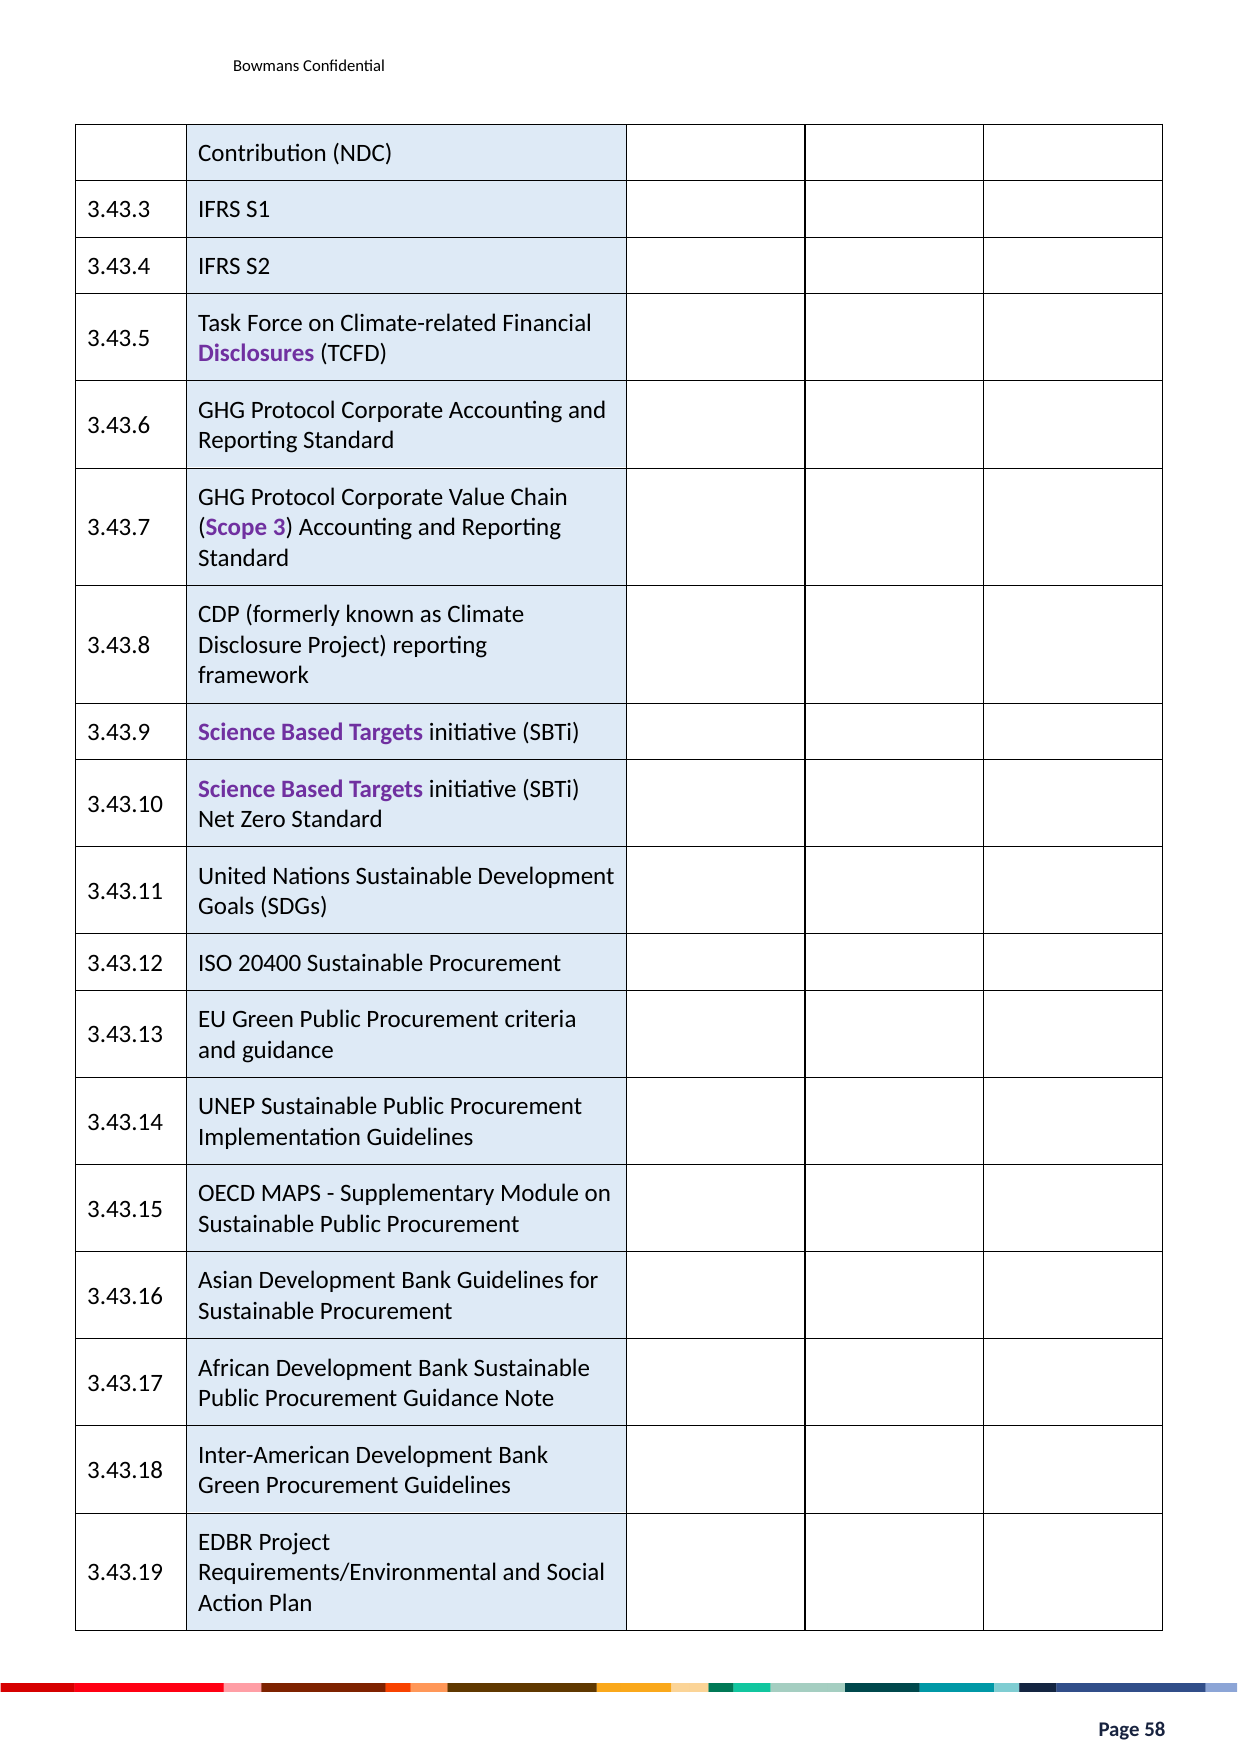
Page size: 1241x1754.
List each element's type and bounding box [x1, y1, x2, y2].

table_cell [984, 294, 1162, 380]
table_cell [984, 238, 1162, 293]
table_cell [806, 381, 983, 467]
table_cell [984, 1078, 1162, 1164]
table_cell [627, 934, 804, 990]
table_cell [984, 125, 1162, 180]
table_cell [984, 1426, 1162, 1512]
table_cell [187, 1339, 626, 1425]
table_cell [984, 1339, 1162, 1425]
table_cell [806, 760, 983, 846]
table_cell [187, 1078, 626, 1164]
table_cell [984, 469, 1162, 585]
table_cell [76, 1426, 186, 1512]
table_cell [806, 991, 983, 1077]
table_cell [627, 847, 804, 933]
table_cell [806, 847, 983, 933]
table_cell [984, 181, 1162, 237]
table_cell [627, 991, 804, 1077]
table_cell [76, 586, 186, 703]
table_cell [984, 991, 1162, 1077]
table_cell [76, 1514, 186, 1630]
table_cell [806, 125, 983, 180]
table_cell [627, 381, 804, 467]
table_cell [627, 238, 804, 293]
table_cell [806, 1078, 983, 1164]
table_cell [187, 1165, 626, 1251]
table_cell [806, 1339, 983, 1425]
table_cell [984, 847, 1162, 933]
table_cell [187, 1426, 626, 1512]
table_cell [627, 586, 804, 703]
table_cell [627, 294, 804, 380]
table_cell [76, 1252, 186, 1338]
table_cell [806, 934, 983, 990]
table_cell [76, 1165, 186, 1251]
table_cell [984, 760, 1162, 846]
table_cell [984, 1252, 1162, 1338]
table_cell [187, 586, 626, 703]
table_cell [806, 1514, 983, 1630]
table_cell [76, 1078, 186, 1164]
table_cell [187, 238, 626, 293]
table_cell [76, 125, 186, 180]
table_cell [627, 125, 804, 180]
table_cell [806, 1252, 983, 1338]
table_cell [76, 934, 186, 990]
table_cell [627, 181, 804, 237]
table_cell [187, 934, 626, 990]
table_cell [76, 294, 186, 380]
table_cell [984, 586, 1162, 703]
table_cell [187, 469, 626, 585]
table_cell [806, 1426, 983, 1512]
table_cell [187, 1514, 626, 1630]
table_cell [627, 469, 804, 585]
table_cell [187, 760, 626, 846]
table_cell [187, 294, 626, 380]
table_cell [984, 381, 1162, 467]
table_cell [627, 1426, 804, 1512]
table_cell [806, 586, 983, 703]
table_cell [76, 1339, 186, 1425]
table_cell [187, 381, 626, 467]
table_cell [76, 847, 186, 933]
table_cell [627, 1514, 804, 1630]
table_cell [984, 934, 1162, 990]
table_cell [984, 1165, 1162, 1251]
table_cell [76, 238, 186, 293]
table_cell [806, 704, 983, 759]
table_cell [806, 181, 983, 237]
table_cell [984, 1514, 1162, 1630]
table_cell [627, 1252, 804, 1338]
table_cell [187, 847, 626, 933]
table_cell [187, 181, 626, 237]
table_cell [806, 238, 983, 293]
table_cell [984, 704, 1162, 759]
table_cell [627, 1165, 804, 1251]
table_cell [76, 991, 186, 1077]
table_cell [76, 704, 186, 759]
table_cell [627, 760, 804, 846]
picture [0, 1683, 1236, 1692]
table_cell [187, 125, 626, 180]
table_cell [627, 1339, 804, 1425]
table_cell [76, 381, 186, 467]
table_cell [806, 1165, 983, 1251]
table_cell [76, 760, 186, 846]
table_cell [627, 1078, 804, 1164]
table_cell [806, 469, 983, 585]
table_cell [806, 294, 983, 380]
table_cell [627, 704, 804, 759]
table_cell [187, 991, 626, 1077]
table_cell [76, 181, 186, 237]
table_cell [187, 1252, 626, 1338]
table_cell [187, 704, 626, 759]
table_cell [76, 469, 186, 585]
